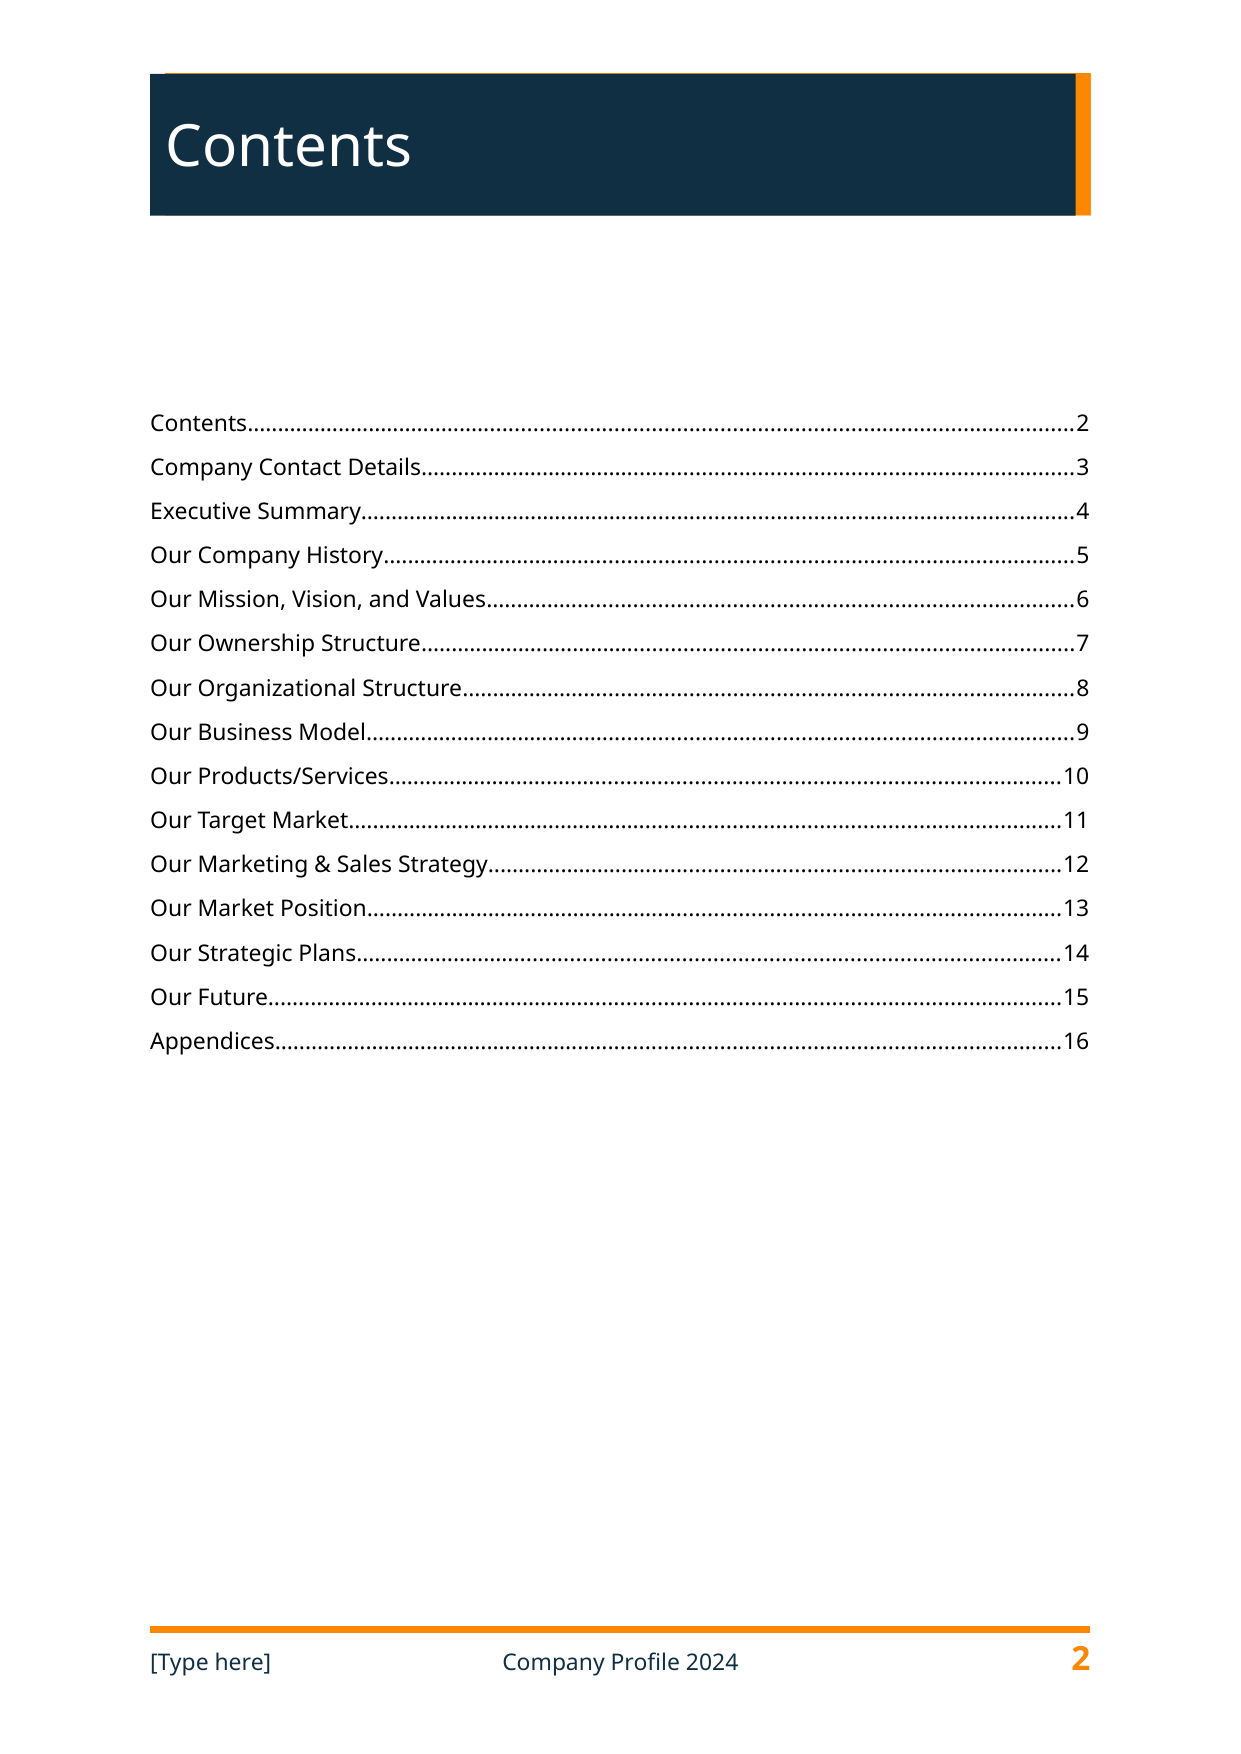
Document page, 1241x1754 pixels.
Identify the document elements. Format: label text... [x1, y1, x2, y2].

text Company Contact Details 3 [150, 451, 1090, 482]
text Contents 2 [150, 407, 1090, 438]
text Our Target Market 11 [150, 804, 1090, 835]
text Our Products/Services 10 [150, 760, 1090, 791]
text Executive Summary 4 [150, 495, 1090, 526]
text Our Organizational Structure 8 [150, 672, 1090, 703]
text Our Ownership Structure 7 [150, 627, 1090, 659]
text Our Future 15 [150, 981, 1090, 1012]
text Appendices 16 [150, 1025, 1090, 1056]
text Our Mission, Vision, and Values 6 [150, 583, 1090, 614]
text Our Strategic Plans 14 [150, 937, 1090, 968]
text Our Business Model 9 [150, 716, 1090, 747]
text Our Marketing & Sales Strategy 12 [150, 848, 1090, 879]
text Our Company History 5 [150, 539, 1090, 570]
text Our Market Position 13 [150, 892, 1090, 924]
